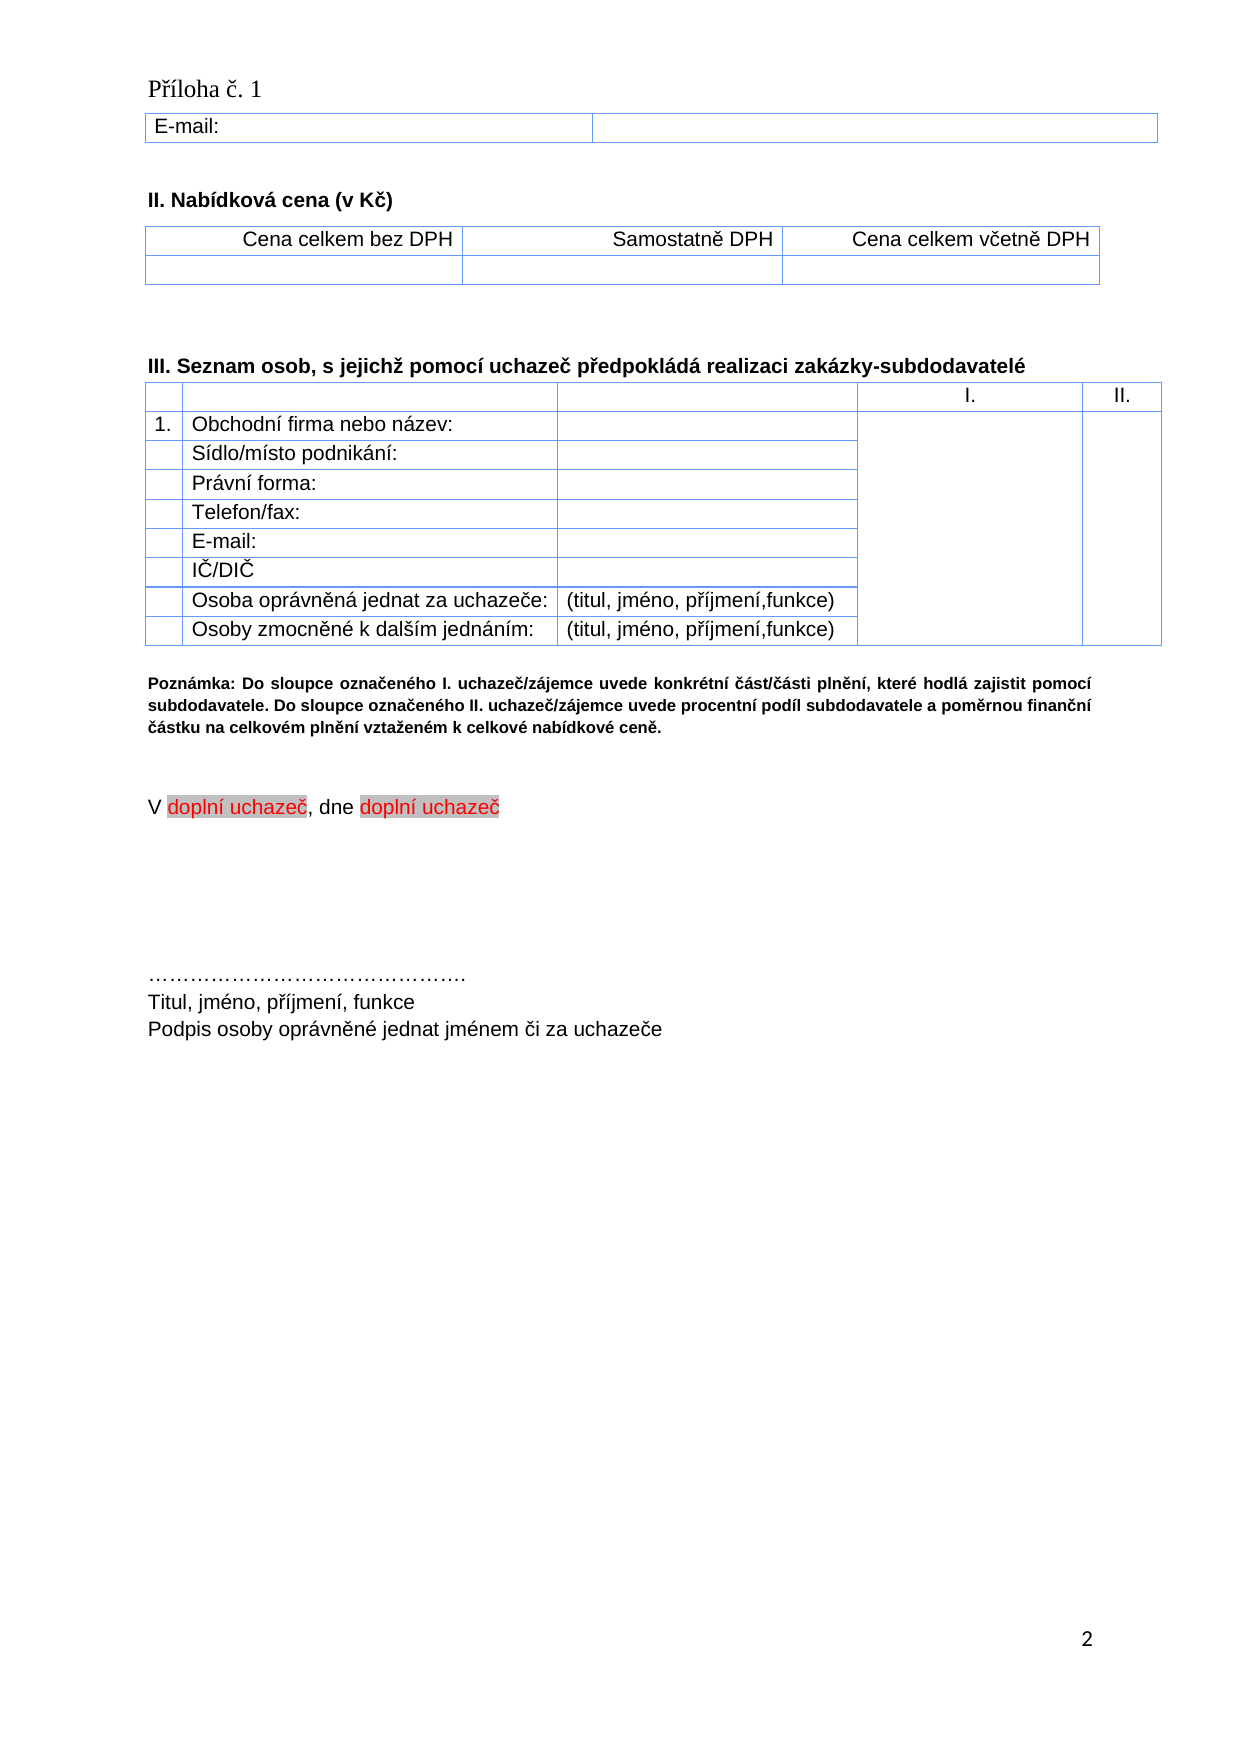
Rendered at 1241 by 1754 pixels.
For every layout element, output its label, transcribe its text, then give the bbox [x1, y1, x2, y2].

table_cell [146, 470, 182, 499]
table_cell (titul, jméno, příjmení,funkce) [558, 617, 857, 645]
table_header [558, 383, 857, 411]
table_cell Osoba oprávněná jednat za uchazeče: [183, 588, 557, 616]
text III. Seznam osob, s jejichž pomocí uchazeč předpokládá realizaci zakázky-subdodavatelé [148, 354, 1093, 378]
table_cell E-mail: [183, 529, 557, 557]
table_cell Osoby zmocněné k dalším jednáním: [183, 617, 557, 645]
table_header [183, 383, 557, 411]
table_cell [146, 441, 182, 469]
table_cell Právní forma: [183, 470, 557, 499]
table_cell [146, 558, 182, 586]
text ………………………………………. Titul, jméno, příjmení, funkce [148, 962, 1093, 1014]
table_header II. [1083, 383, 1161, 411]
table_cell (titul, jméno, příjmení,funkce) [558, 588, 857, 616]
table_header Cena celkem bez DPH [146, 227, 462, 255]
table_cell [463, 256, 782, 284]
table_cell [558, 529, 857, 557]
table_cell [146, 617, 182, 645]
table_cell [558, 470, 857, 499]
text Podpis osoby oprávněné jednat jménem či za uchazeče [148, 1017, 1093, 1041]
table_cell E-mail: [146, 114, 592, 142]
table_cell [146, 500, 182, 528]
text II. Nabídková cena (v Kč) [148, 184, 1093, 213]
table_cell 1. [146, 412, 182, 440]
table_cell IČ/DIČ [183, 558, 557, 586]
table_cell [558, 441, 857, 469]
table_header I. [858, 383, 1082, 411]
table_header Samostatně DPH [463, 227, 782, 255]
table_cell [146, 529, 182, 557]
table_cell Sídlo/místo podnikání: [183, 441, 557, 469]
table_cell [146, 256, 462, 284]
table_header Cena celkem včetně DPH [783, 227, 1099, 255]
table_cell [783, 256, 1099, 284]
text V doplní uchazeč, dne doplní uchazeč [148, 794, 1093, 818]
table_cell [558, 500, 857, 528]
table_cell [558, 412, 857, 440]
table_cell [858, 412, 1082, 645]
table_cell [146, 588, 182, 616]
table_header [146, 383, 182, 411]
table_cell [1083, 412, 1161, 645]
table_cell Telefon/fax: [183, 500, 557, 528]
table_cell [593, 114, 1157, 142]
text Poznámka: Do sloupce označeného I. uchazeč/zájemce uvede konkrétní část/části plnění, které hodlá zajistit pomocí subdodavatele. Do sloupce označeného II. uchazeč/zájemce uvede procentní podíl subdodavatele a poměrnou finanční částku na celkovém plnění vztaženém k celkové nabídkové ceně. [148, 673, 1093, 737]
table_cell Obchodní firma nebo název: [183, 412, 557, 440]
table_cell [558, 558, 857, 586]
